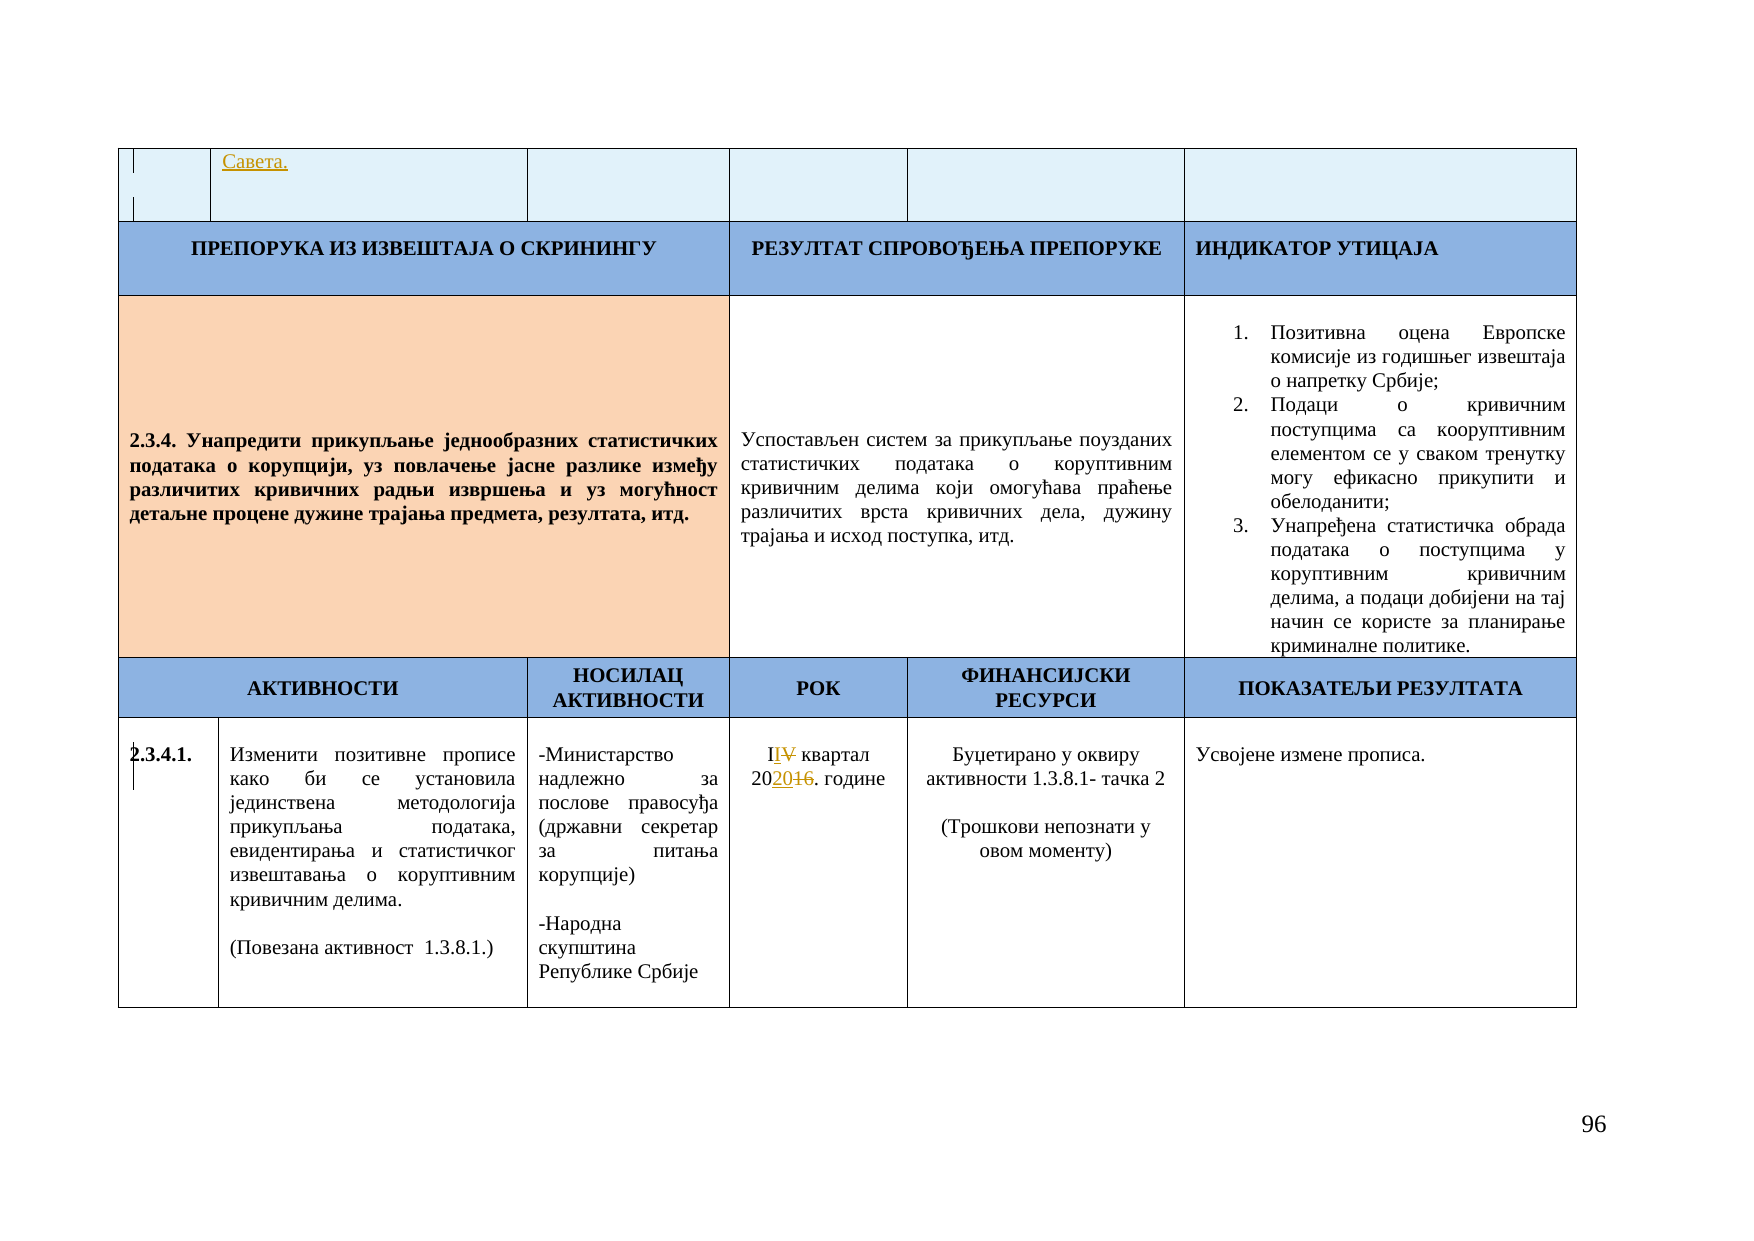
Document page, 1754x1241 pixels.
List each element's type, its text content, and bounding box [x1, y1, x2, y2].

table_cell РЕЗУЛТАТ СПРОВОЂЕЊА ПРЕПОРУКЕ [730, 222, 1184, 295]
table_cell НОСИЛАЦ АКТИВНОСТИ [528, 658, 729, 717]
table_cell АКТИВНОСТИ [119, 658, 527, 717]
table_cell 2.3.4. Унапредити прикупљање једнообразних статистичких података о корупцији, уз повлачење јасне разлике између различитих кривичних радњи извршења и уз могућност детаљне процене дужине трајања предмета, резултата, итд. [119, 296, 729, 657]
table_cell Успостављен систем за прикупљање поузданих статистичких података о коруптивним кривичним делима који омогућава праћење различитих врста кривичних дела, дужину трајања и исход поступка, итд. [730, 296, 1184, 657]
table_cell ПРЕПОРУКА ИЗ ИЗВЕШТАЈА О СКРИНИНГУ [119, 222, 729, 295]
table_cell 2.3.4.1. [119, 718, 218, 1007]
table_cell Позитивна оцена Европске комисије из годишњег извештаја о напретку Србије; Подаци о кривичним поступцима са кооруптивним елементом се у сваком тренутку могу ефикасно прикупити и обелоданити; Унапређена статистичка обрада података о поступцима у коруптивним кривичним делима, а подаци добијени на тај начин се користе за планирање криминалне политике. [1185, 296, 1576, 657]
table_cell ПОКАЗАТЕЉИ РЕЗУЛТАТА [1185, 658, 1576, 717]
table_cell ФИНАНСИЈСКИ РЕСУРСИ [908, 658, 1184, 717]
table_cell РОК [730, 658, 907, 717]
table_cell ИНДИКАТОР УТИЦАЈА [1185, 222, 1576, 295]
table_cell Усвojeнe измeнe прoписa. [1185, 718, 1576, 1007]
table_cell -Mинистaрствo надлежно за послове правосуђа (држaвни сeкрeтaр зa питaњa кoрупциje) -Народна скупштина Републике Србије [528, 718, 729, 1007]
table_cell Измeнити пoзитивнe прoписe кaкo би сe устaнoвилa jeдинствeнa мeтoдoлoгиja прикупљaњa пoдaтaкa, eвидeнтирaњa и стaтистичкoг извeштaвaњa o кoруптивним кривичним дeлимa. (Повезана активност 1.3.8.1.) [219, 718, 527, 1007]
table_cell I квaртaл 20. године [730, 718, 907, 1007]
table_cell Буџетирано у оквиру активности 1.3.8.1- тачка 2 (Трошкови непознати у овом моменту) [908, 718, 1184, 1007]
